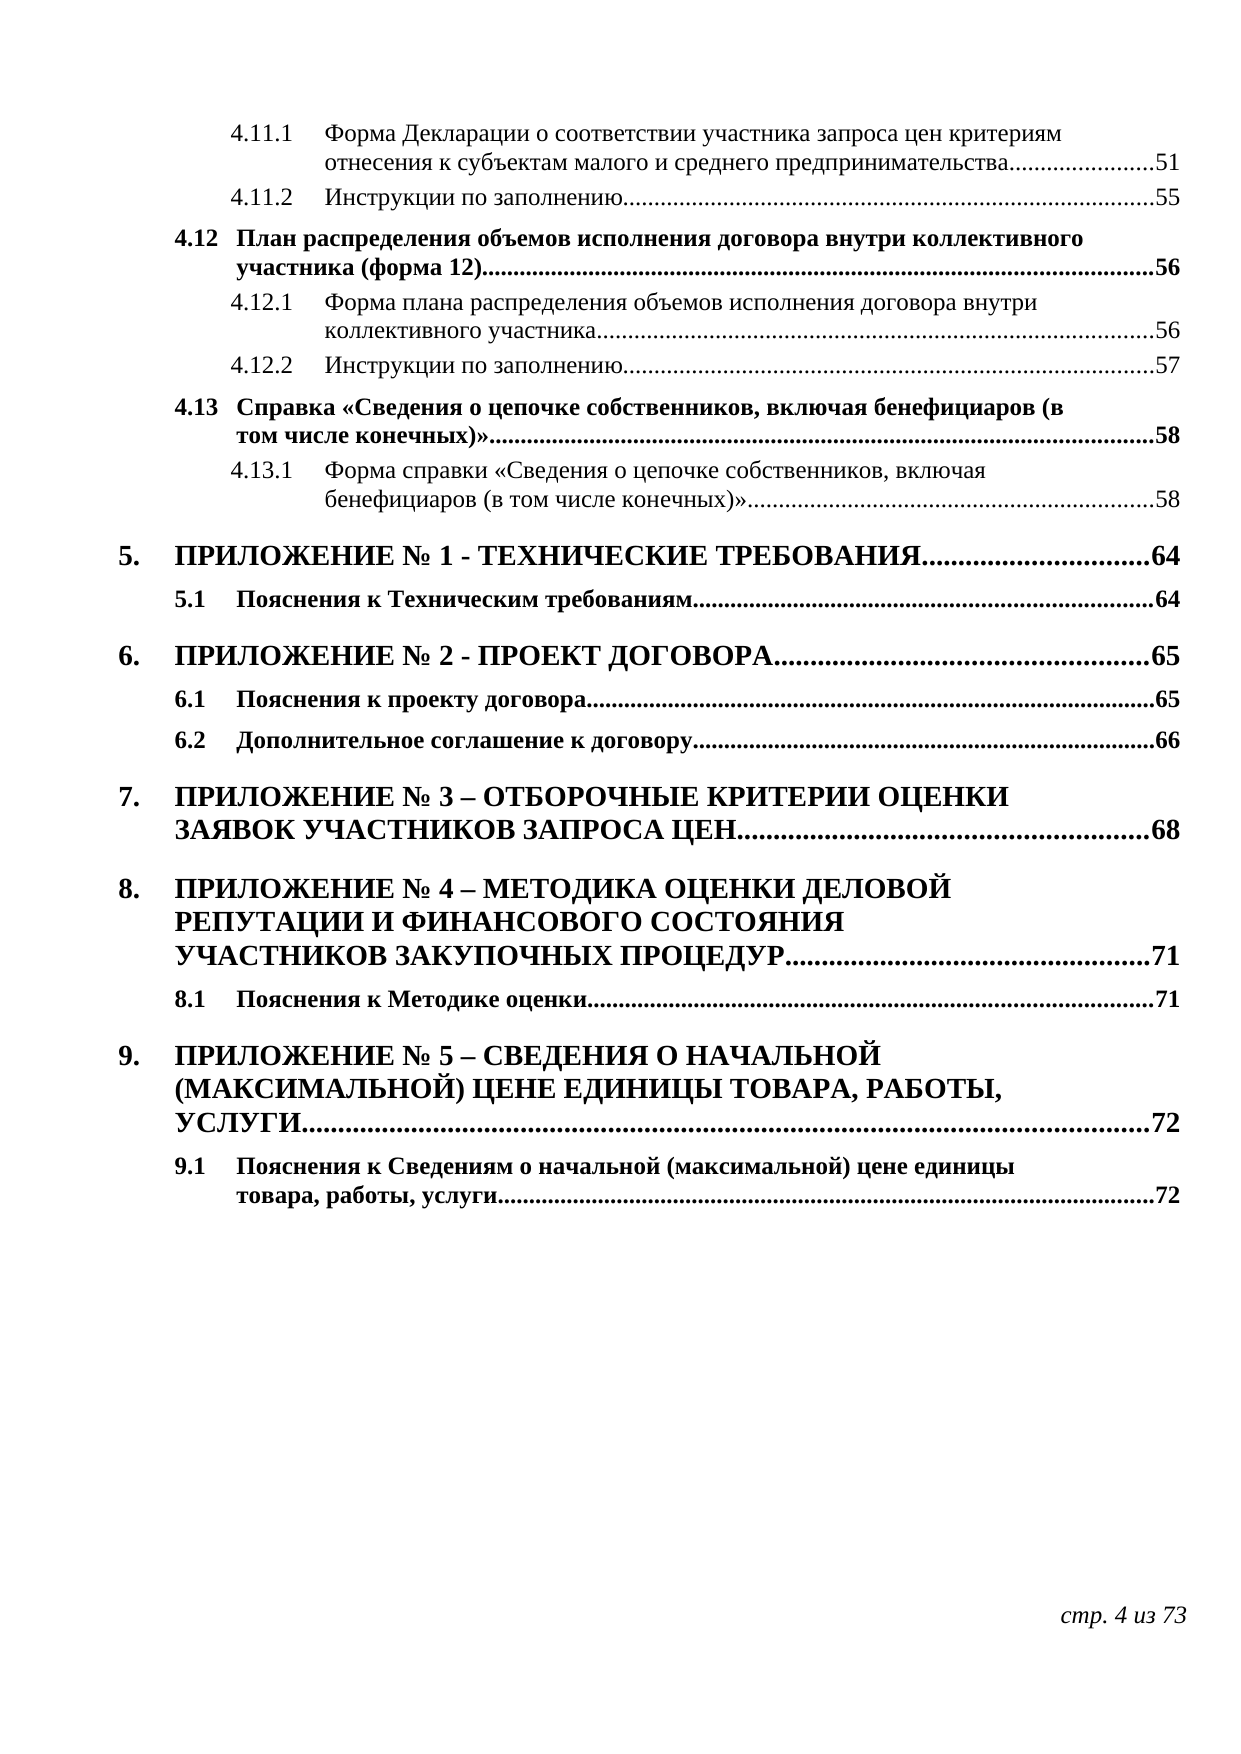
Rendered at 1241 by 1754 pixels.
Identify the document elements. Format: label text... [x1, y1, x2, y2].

text 6.1 Пояснения к проекту договора 65 [174, 684, 1093, 713]
text 6.2 Дополнительное соглашение к договору 66 [174, 725, 1093, 754]
text 4.13.1 Форма справки «Сведения о цепочке собственников, включая бенефициаров (в том числе конечных)» 58 [230, 456, 1063, 513]
text 6. Приложение № 2 - Проект Договора 65 [118, 638, 1063, 671]
text 5. Приложение № 1 - Технические требования 64 [118, 538, 1063, 572]
text 4.11.2 Инструкции по заполнению 55 [230, 182, 1063, 211]
text 4.12.2 Инструкции по заполнению 57 [230, 351, 1063, 379]
text 8. Приложение № 4 – Методика оценки деловой репутации и финансового состояния участников закупочных процедур 71 [118, 871, 1063, 972]
text 8.1 Пояснения к Методике оценки 71 [174, 984, 1093, 1013]
text 4.12.1 Форма плана распределения объемов исполнения договора внутри коллективного участника 56 [230, 287, 1063, 344]
text 9. Приложение № 5 – Сведения о начальной (максимальной) цене единицы товара, работы, услуги 72 [118, 1038, 1063, 1138]
text 4.11.1 Форма Декларации о соответствии участника запроса цен критериям отнесения к субъектам малого и среднего предпринимательства 51 [230, 118, 1063, 176]
text 4.13 Справка «Сведения о цепочке собственников, включая бенефициаров (в том числе конечных)» 58 [174, 392, 1093, 449]
text 4.12 План распределения объемов исполнения договора внутри коллективного участника (форма 12) 56 [174, 223, 1093, 281]
text 5.1 Пояснения к Техническим требованиям 64 [174, 584, 1093, 613]
text 9.1 Пояснения к Сведениям о начальной (максимальной) цене единицы товара, работы, услуги 72 [174, 1151, 1093, 1208]
text 7. Приложение № 3 – Отборочные критерии оценки заявок Участников запроса цен 68 [118, 779, 1063, 846]
